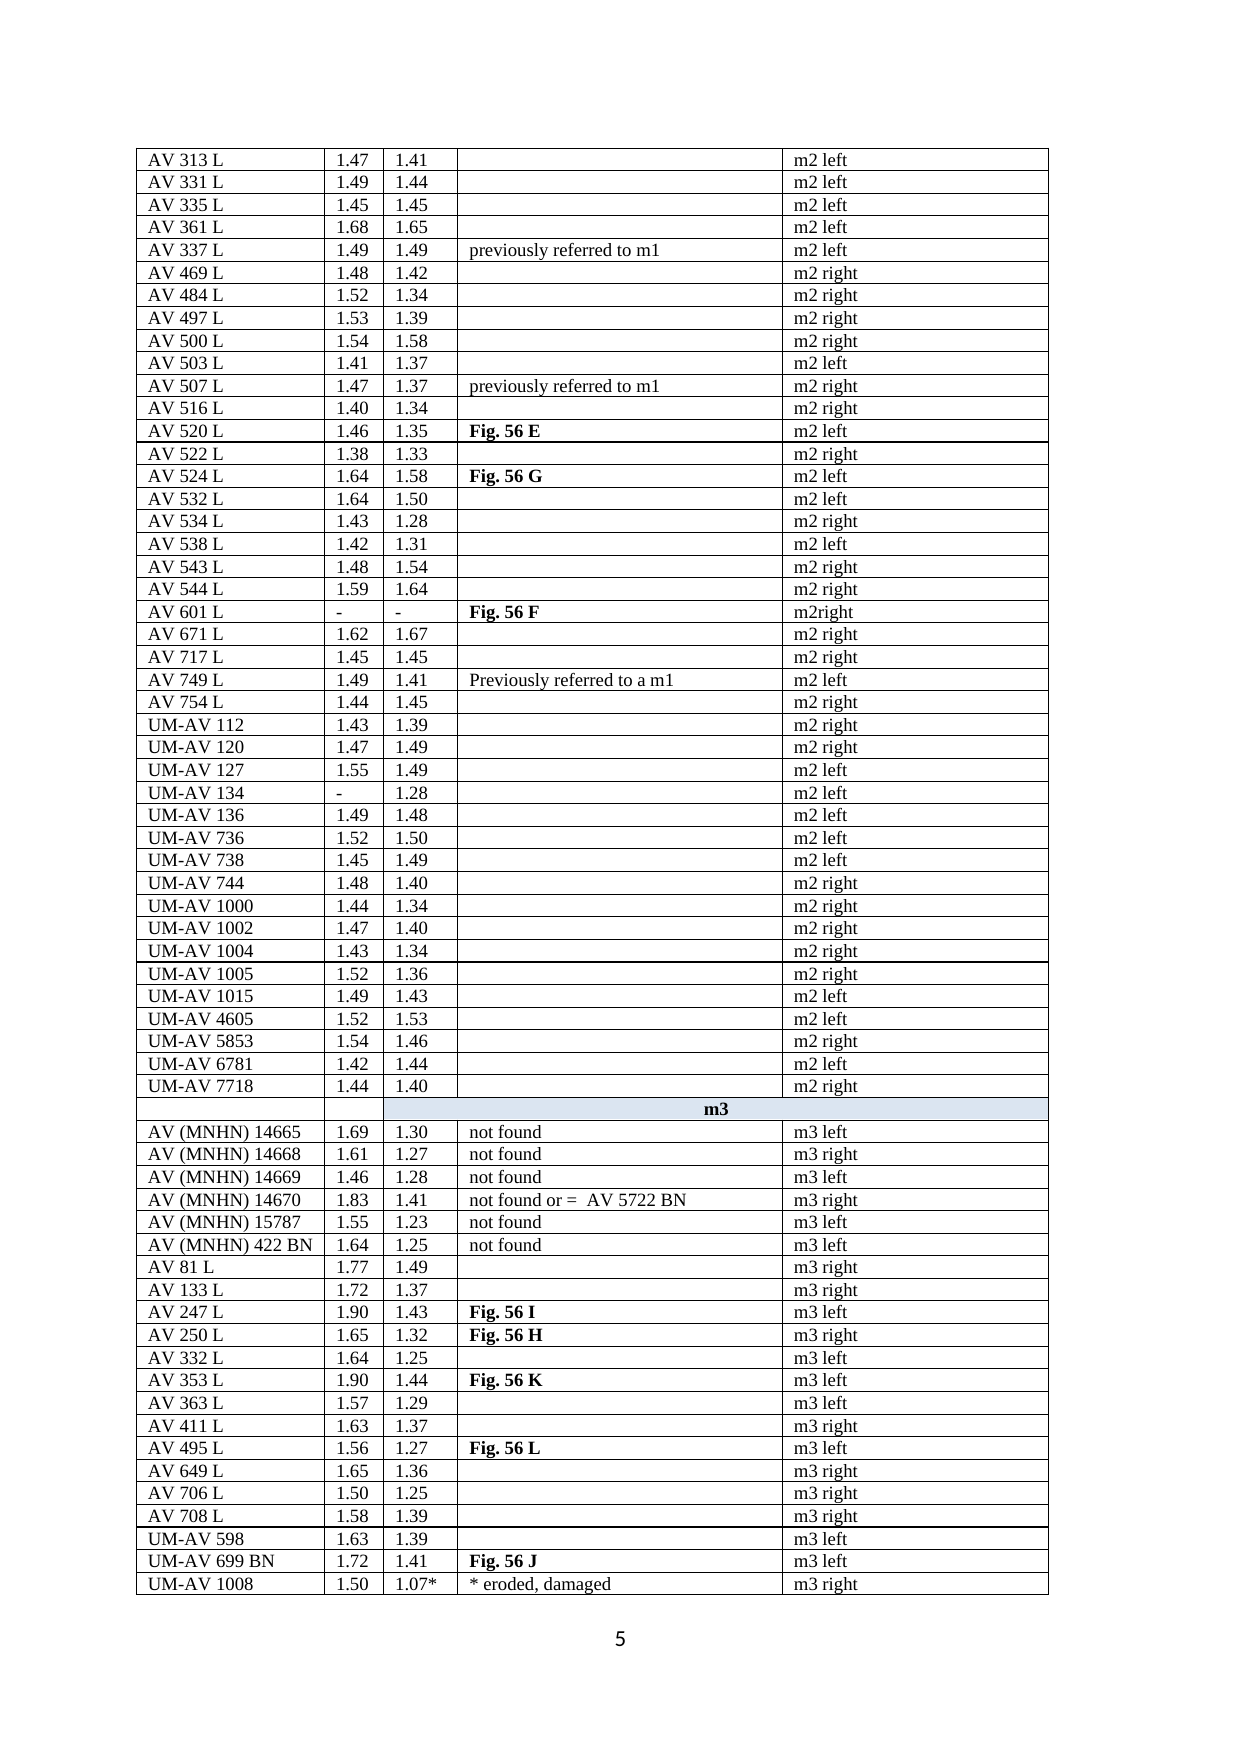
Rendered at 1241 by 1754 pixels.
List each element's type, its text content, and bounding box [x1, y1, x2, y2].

table_cell 1.52 [325, 284, 383, 306]
table_cell [458, 1030, 782, 1052]
table_cell 1.69 [325, 1121, 383, 1142]
table_cell - [384, 601, 457, 622]
table_cell AV 363 L [137, 1392, 324, 1413]
table_cell 1.41 [384, 1189, 457, 1210]
table_cell [458, 1528, 782, 1549]
table_cell 1.58 [325, 1505, 383, 1526]
table_cell [458, 533, 782, 554]
table_cell UM-AV 7718 [137, 1075, 324, 1097]
table_cell Fig. 56 H [458, 1324, 782, 1346]
table_cell 1.27 [384, 1143, 457, 1165]
table_cell 1.48 [325, 556, 383, 577]
table_cell 1.40 [384, 1075, 457, 1097]
table_cell - [325, 782, 383, 803]
table_cell m2 right [783, 623, 1048, 645]
table_cell 1.28 [384, 782, 457, 803]
table_cell 1.39 [384, 1528, 457, 1549]
table_cell 1.47 [325, 149, 383, 170]
table_cell m3 right [783, 1189, 1048, 1210]
table_cell m3 left [783, 1234, 1048, 1255]
table_cell 1.38 [325, 443, 383, 464]
table_cell 1.44 [325, 895, 383, 916]
table_cell UM-AV 5853 [137, 1030, 324, 1052]
table_cell 1.43 [325, 940, 383, 961]
table_cell [458, 917, 782, 939]
table_cell 1.50 [384, 827, 457, 848]
table_cell AV 522 L [137, 443, 324, 464]
table_cell m2 left [783, 465, 1048, 487]
table_cell m2 right [783, 714, 1048, 735]
table_cell m3 right [783, 1573, 1048, 1594]
table_cell 1.49 [384, 239, 457, 261]
table_cell 1.57 [325, 1392, 383, 1413]
table_cell 1.63 [325, 1415, 383, 1436]
table_cell m3 right [783, 1256, 1048, 1278]
table_cell 1.49 [325, 985, 383, 1007]
table_cell [458, 194, 782, 215]
table_cell [458, 397, 782, 419]
table_cell 1.42 [384, 262, 457, 283]
table_cell 1.50 [384, 488, 457, 509]
table_cell AV 532 L [137, 488, 324, 509]
table_cell 1.25 [384, 1234, 457, 1255]
table_cell m3 right [783, 1415, 1048, 1436]
table_cell 1.64 [325, 1234, 383, 1255]
table_cell AV (MNHN) 422 BN [137, 1234, 324, 1255]
table_cell AV 411 L [137, 1415, 324, 1436]
table_cell 1.52 [325, 827, 383, 848]
table_cell m3 left [783, 1392, 1048, 1413]
table_cell [458, 488, 782, 509]
table_cell m2 right [783, 375, 1048, 396]
table_cell [458, 782, 782, 803]
table_cell AV (MNHN) 14668 [137, 1143, 324, 1165]
table_cell [458, 1505, 782, 1526]
table_cell [458, 262, 782, 283]
table_cell m2 right [783, 1030, 1048, 1052]
table_cell m3 left [783, 1166, 1048, 1187]
table_cell not found [458, 1121, 782, 1142]
table_cell 1.49 [325, 669, 383, 690]
table_cell 1.64 [325, 1347, 383, 1368]
table_cell 1.52 [325, 1008, 383, 1029]
table_cell 1.40 [384, 917, 457, 939]
table_cell m2 left [783, 1053, 1048, 1074]
table_cell 1.49 [384, 1256, 457, 1278]
table_cell m3 right [783, 1279, 1048, 1300]
table_cell 1.54 [325, 330, 383, 351]
table_cell UM-AV 134 [137, 782, 324, 803]
table_cell 1.30 [384, 1121, 457, 1142]
table_cell AV 717 L [137, 646, 324, 667]
table_cell 1.28 [384, 1166, 457, 1187]
table_cell 1.52 [325, 963, 383, 984]
table_cell not found [458, 1166, 782, 1187]
table_cell m3 left [783, 1550, 1048, 1572]
table_cell AV 544 L [137, 578, 324, 600]
table_cell 1.49 [325, 239, 383, 261]
table_cell m3 left [783, 1369, 1048, 1391]
table_cell 1.39 [384, 1505, 457, 1526]
table_cell m2 right [783, 443, 1048, 464]
table_cell 1.45 [325, 646, 383, 667]
table_cell 1.55 [325, 1211, 383, 1233]
table_cell Fig. 56 F [458, 601, 782, 622]
table_cell UM-AV 598 [137, 1528, 324, 1549]
table_cell [458, 1075, 782, 1097]
table_cell AV (MNHN) 15787 [137, 1211, 324, 1233]
table_cell 1.77 [325, 1256, 383, 1278]
table_cell UM-AV 136 [137, 804, 324, 826]
table_cell 1.34 [384, 284, 457, 306]
table_cell m3 right [783, 1505, 1048, 1526]
table_cell previously referred to m1 [458, 375, 782, 396]
table_cell m2 right [783, 917, 1048, 939]
table_cell 1.48 [325, 872, 383, 893]
table_cell [458, 827, 782, 848]
table_cell UM-AV 1015 [137, 985, 324, 1007]
table_cell 1.37 [384, 1279, 457, 1300]
table_cell AV 754 L [137, 691, 324, 713]
table_cell AV 337 L [137, 239, 324, 261]
table_cell m2 right [783, 691, 1048, 713]
table_cell AV 313 L [137, 149, 324, 170]
table_cell 1.37 [384, 375, 457, 396]
table_cell 1.50 [325, 1482, 383, 1504]
table_cell m2 left [783, 488, 1048, 509]
table_cell 1.53 [325, 307, 383, 328]
table_cell AV 361 L [137, 216, 324, 238]
table_cell 1.58 [384, 465, 457, 487]
table_cell [325, 1098, 383, 1119]
table_cell 1.44 [384, 1369, 457, 1391]
table_cell AV 520 L [137, 420, 324, 441]
table_cell AV 247 L [137, 1301, 324, 1323]
table_cell AV (MNHN) 14669 [137, 1166, 324, 1187]
table_cell [458, 895, 782, 916]
table_cell AV 706 L [137, 1482, 324, 1504]
table_cell 1.64 [325, 488, 383, 509]
table_cell not found or = AV 5722 BN [458, 1189, 782, 1210]
table_cell UM-AV 1008 [137, 1573, 324, 1594]
table_cell m2 right [783, 872, 1048, 893]
table_cell 1.49 [384, 849, 457, 871]
table_cell [458, 578, 782, 600]
table_cell UM-AV 744 [137, 872, 324, 893]
table_cell 1.72 [325, 1550, 383, 1572]
table_cell m3 left [783, 1347, 1048, 1368]
table_cell UM-AV 1004 [137, 940, 324, 961]
table_cell [458, 872, 782, 893]
table_cell m3 left [783, 1301, 1048, 1323]
table_cell not found [458, 1234, 782, 1255]
table_cell m2 right [783, 397, 1048, 419]
table_cell Fig. 56 I [458, 1301, 782, 1323]
table_cell 1.43 [384, 985, 457, 1007]
table_cell UM-AV 736 [137, 827, 324, 848]
table_cell AV 81 L [137, 1256, 324, 1278]
table_cell [458, 985, 782, 1007]
table_cell 1.33 [384, 443, 457, 464]
table_cell AV 601 L [137, 601, 324, 622]
table_cell m3 right [783, 1143, 1048, 1165]
table_cell [458, 149, 782, 170]
table_cell 1.65 [325, 1324, 383, 1346]
table_cell [458, 963, 782, 984]
table_cell AV 749 L [137, 669, 324, 690]
table_cell m2 left [783, 804, 1048, 826]
table_cell 1.46 [325, 420, 383, 441]
table_cell 1.49 [325, 171, 383, 193]
table_cell [458, 1053, 782, 1074]
table_cell 1.40 [325, 397, 383, 419]
table_cell * eroded, damaged [458, 1573, 782, 1594]
table_cell m2 left [783, 533, 1048, 554]
table_cell 1.59 [325, 578, 383, 600]
table_cell Fig. 56 J [458, 1550, 782, 1572]
table_cell 1.46 [384, 1030, 457, 1052]
table_cell 1.72 [325, 1279, 383, 1300]
table_cell m3 right [783, 1460, 1048, 1481]
table_cell [458, 940, 782, 961]
table_cell AV 469 L [137, 262, 324, 283]
table_cell 1.44 [325, 1075, 383, 1097]
table_cell [458, 1392, 782, 1413]
table_cell 1.40 [384, 872, 457, 893]
table_cell [458, 736, 782, 758]
table_cell 1.07* [384, 1573, 457, 1594]
table_cell 1.25 [384, 1347, 457, 1368]
table_cell [458, 171, 782, 193]
table_cell [458, 691, 782, 713]
table_cell UM-AV 1000 [137, 895, 324, 916]
table_cell m2 left [783, 782, 1048, 803]
table_cell 1.43 [325, 714, 383, 735]
table_cell [137, 1098, 324, 1119]
table_cell m2 left [783, 239, 1048, 261]
table_cell 1.45 [384, 646, 457, 667]
table_cell 1.27 [384, 1437, 457, 1459]
table_cell AV 543 L [137, 556, 324, 577]
table_cell UM-AV 699 BN [137, 1550, 324, 1572]
table_cell [458, 1347, 782, 1368]
table_cell 1.64 [325, 465, 383, 487]
table_cell 1.64 [384, 578, 457, 600]
table_cell m3 left [783, 1437, 1048, 1459]
table_cell AV 353 L [137, 1369, 324, 1391]
table_cell [458, 510, 782, 532]
table_cell AV 524 L [137, 465, 324, 487]
table_cell m2 right [783, 284, 1048, 306]
table_cell UM-AV 1002 [137, 917, 324, 939]
table_cell 1.32 [384, 1324, 457, 1346]
table_cell m2 left [783, 420, 1048, 441]
table_cell 1.47 [325, 917, 383, 939]
table_cell AV 133 L [137, 1279, 324, 1300]
table_cell AV 503 L [137, 352, 324, 374]
table_cell 1.25 [384, 1482, 457, 1504]
table_cell m2 left [783, 352, 1048, 374]
table_cell AV 335 L [137, 194, 324, 215]
table_cell [458, 759, 782, 781]
table_cell 1.37 [384, 1415, 457, 1436]
table_cell 1.54 [384, 556, 457, 577]
table_cell [458, 284, 782, 306]
table_cell m3 [384, 1098, 1048, 1119]
table_cell m2 right [783, 963, 1048, 984]
table_cell 1.28 [384, 510, 457, 532]
table_cell m2 left [783, 759, 1048, 781]
table_cell [458, 307, 782, 328]
table_cell AV 250 L [137, 1324, 324, 1346]
table_cell 1.46 [325, 1166, 383, 1187]
table_cell 1.67 [384, 623, 457, 645]
table_cell 1.44 [384, 1053, 457, 1074]
table_cell Fig. 56 K [458, 1369, 782, 1391]
table_cell AV 484 L [137, 284, 324, 306]
table_cell 1.48 [384, 804, 457, 826]
table_cell AV 649 L [137, 1460, 324, 1481]
table_cell 1.43 [384, 1301, 457, 1323]
table_cell 1.56 [325, 1437, 383, 1459]
table_cell 1.39 [384, 714, 457, 735]
table_cell 1.45 [384, 691, 457, 713]
table_cell AV 708 L [137, 1505, 324, 1526]
table_cell previously referred to m1 [458, 239, 782, 261]
table_cell m2 left [783, 985, 1048, 1007]
table_cell 1.49 [325, 804, 383, 826]
table_cell AV 671 L [137, 623, 324, 645]
table_cell [458, 1256, 782, 1278]
table_cell 1.34 [384, 895, 457, 916]
table_cell 1.48 [325, 262, 383, 283]
table_cell 1.41 [384, 1550, 457, 1572]
table_cell [458, 330, 782, 351]
table_cell 1.39 [384, 307, 457, 328]
table_cell AV 516 L [137, 397, 324, 419]
table_cell m2 right [783, 578, 1048, 600]
table_cell 1.36 [384, 1460, 457, 1481]
table_cell [458, 1482, 782, 1504]
table_cell 1.44 [384, 171, 457, 193]
table_cell 1.35 [384, 420, 457, 441]
table_cell [458, 804, 782, 826]
table_cell UM-AV 120 [137, 736, 324, 758]
table_cell 1.34 [384, 940, 457, 961]
table_cell m2 right [783, 556, 1048, 577]
table_cell m2 left [783, 827, 1048, 848]
table_cell Fig. 56 G [458, 465, 782, 487]
table_cell 1.49 [384, 736, 457, 758]
table_cell [458, 623, 782, 645]
table_cell m3 left [783, 1211, 1048, 1233]
table_cell m3 right [783, 1482, 1048, 1504]
table_cell AV 534 L [137, 510, 324, 532]
table_cell 1.58 [384, 330, 457, 351]
table_cell 1.36 [384, 963, 457, 984]
table_cell [458, 556, 782, 577]
table_cell AV 538 L [137, 533, 324, 554]
table_cell 1.41 [384, 149, 457, 170]
table_cell AV 495 L [137, 1437, 324, 1459]
table_cell UM-AV 127 [137, 759, 324, 781]
table_cell UM-AV 6781 [137, 1053, 324, 1074]
table_cell 1.47 [325, 736, 383, 758]
table_cell m2 left [783, 1008, 1048, 1029]
table_cell AV 497 L [137, 307, 324, 328]
table_cell [458, 1008, 782, 1029]
table_cell 1.43 [325, 510, 383, 532]
table_cell 1.55 [325, 759, 383, 781]
table_cell m2 left [783, 669, 1048, 690]
table_cell m2right [783, 601, 1048, 622]
table_cell 1.68 [325, 216, 383, 238]
table_cell AV 500 L [137, 330, 324, 351]
table_cell Fig. 56 L [458, 1437, 782, 1459]
table_cell [458, 352, 782, 374]
table_cell 1.47 [325, 375, 383, 396]
table_cell 1.41 [384, 669, 457, 690]
table_cell [458, 443, 782, 464]
table_cell m2 left [783, 194, 1048, 215]
table_cell 1.45 [384, 194, 457, 215]
table_cell [458, 1460, 782, 1481]
table_cell [458, 1415, 782, 1436]
table_cell AV (MNHN) 14670 [137, 1189, 324, 1210]
table_cell AV 332 L [137, 1347, 324, 1368]
table_cell UM-AV 738 [137, 849, 324, 871]
table_cell [458, 646, 782, 667]
table_cell 1.65 [384, 216, 457, 238]
table_cell 1.50 [325, 1573, 383, 1594]
table_cell 1.42 [325, 533, 383, 554]
table_cell 1.53 [384, 1008, 457, 1029]
table_cell 1.31 [384, 533, 457, 554]
table_cell [458, 1279, 782, 1300]
table_cell m2 left [783, 149, 1048, 170]
table_cell m2 right [783, 940, 1048, 961]
table_cell 1.61 [325, 1143, 383, 1165]
table_cell 1.42 [325, 1053, 383, 1074]
table_cell 1.23 [384, 1211, 457, 1233]
table_cell m2 right [783, 646, 1048, 667]
table_cell m2 right [783, 510, 1048, 532]
table_cell m2 right [783, 307, 1048, 328]
table_cell 1.29 [384, 1392, 457, 1413]
table_cell 1.65 [325, 1460, 383, 1481]
table_cell UM-AV 1005 [137, 963, 324, 984]
table_cell Fig. 56 E [458, 420, 782, 441]
table_cell UM-AV 4605 [137, 1008, 324, 1029]
table_cell Previously referred to a m1 [458, 669, 782, 690]
table_cell m2 left [783, 171, 1048, 193]
table_cell 1.83 [325, 1189, 383, 1210]
table_cell not found [458, 1211, 782, 1233]
table_cell m2 right [783, 262, 1048, 283]
table_cell [458, 714, 782, 735]
table_cell [458, 849, 782, 871]
table_cell m2 right [783, 330, 1048, 351]
table_cell [458, 216, 782, 238]
table_cell 1.45 [325, 194, 383, 215]
table_cell m2 left [783, 216, 1048, 238]
table_cell 1.49 [384, 759, 457, 781]
table_cell AV (MNHN) 14665 [137, 1121, 324, 1142]
table_cell AV 331 L [137, 171, 324, 193]
table_cell 1.37 [384, 352, 457, 374]
table_cell m2 left [783, 849, 1048, 871]
table_cell m2 right [783, 1075, 1048, 1097]
table_cell 1.34 [384, 397, 457, 419]
table_cell 1.90 [325, 1301, 383, 1323]
table_cell 1.90 [325, 1369, 383, 1391]
table_cell m3 left [783, 1121, 1048, 1142]
table_cell 1.44 [325, 691, 383, 713]
table_cell UM-AV 112 [137, 714, 324, 735]
table_cell m2 right [783, 736, 1048, 758]
table_cell m3 right [783, 1324, 1048, 1346]
table_cell AV 507 L [137, 375, 324, 396]
table_cell 1.63 [325, 1528, 383, 1549]
table_cell 1.54 [325, 1030, 383, 1052]
table_cell m3 left [783, 1528, 1048, 1549]
table_cell 1.41 [325, 352, 383, 374]
table_cell - [325, 601, 383, 622]
table_cell 1.45 [325, 849, 383, 871]
table_cell not found [458, 1143, 782, 1165]
table_cell m2 right [783, 895, 1048, 916]
table_cell 1.62 [325, 623, 383, 645]
